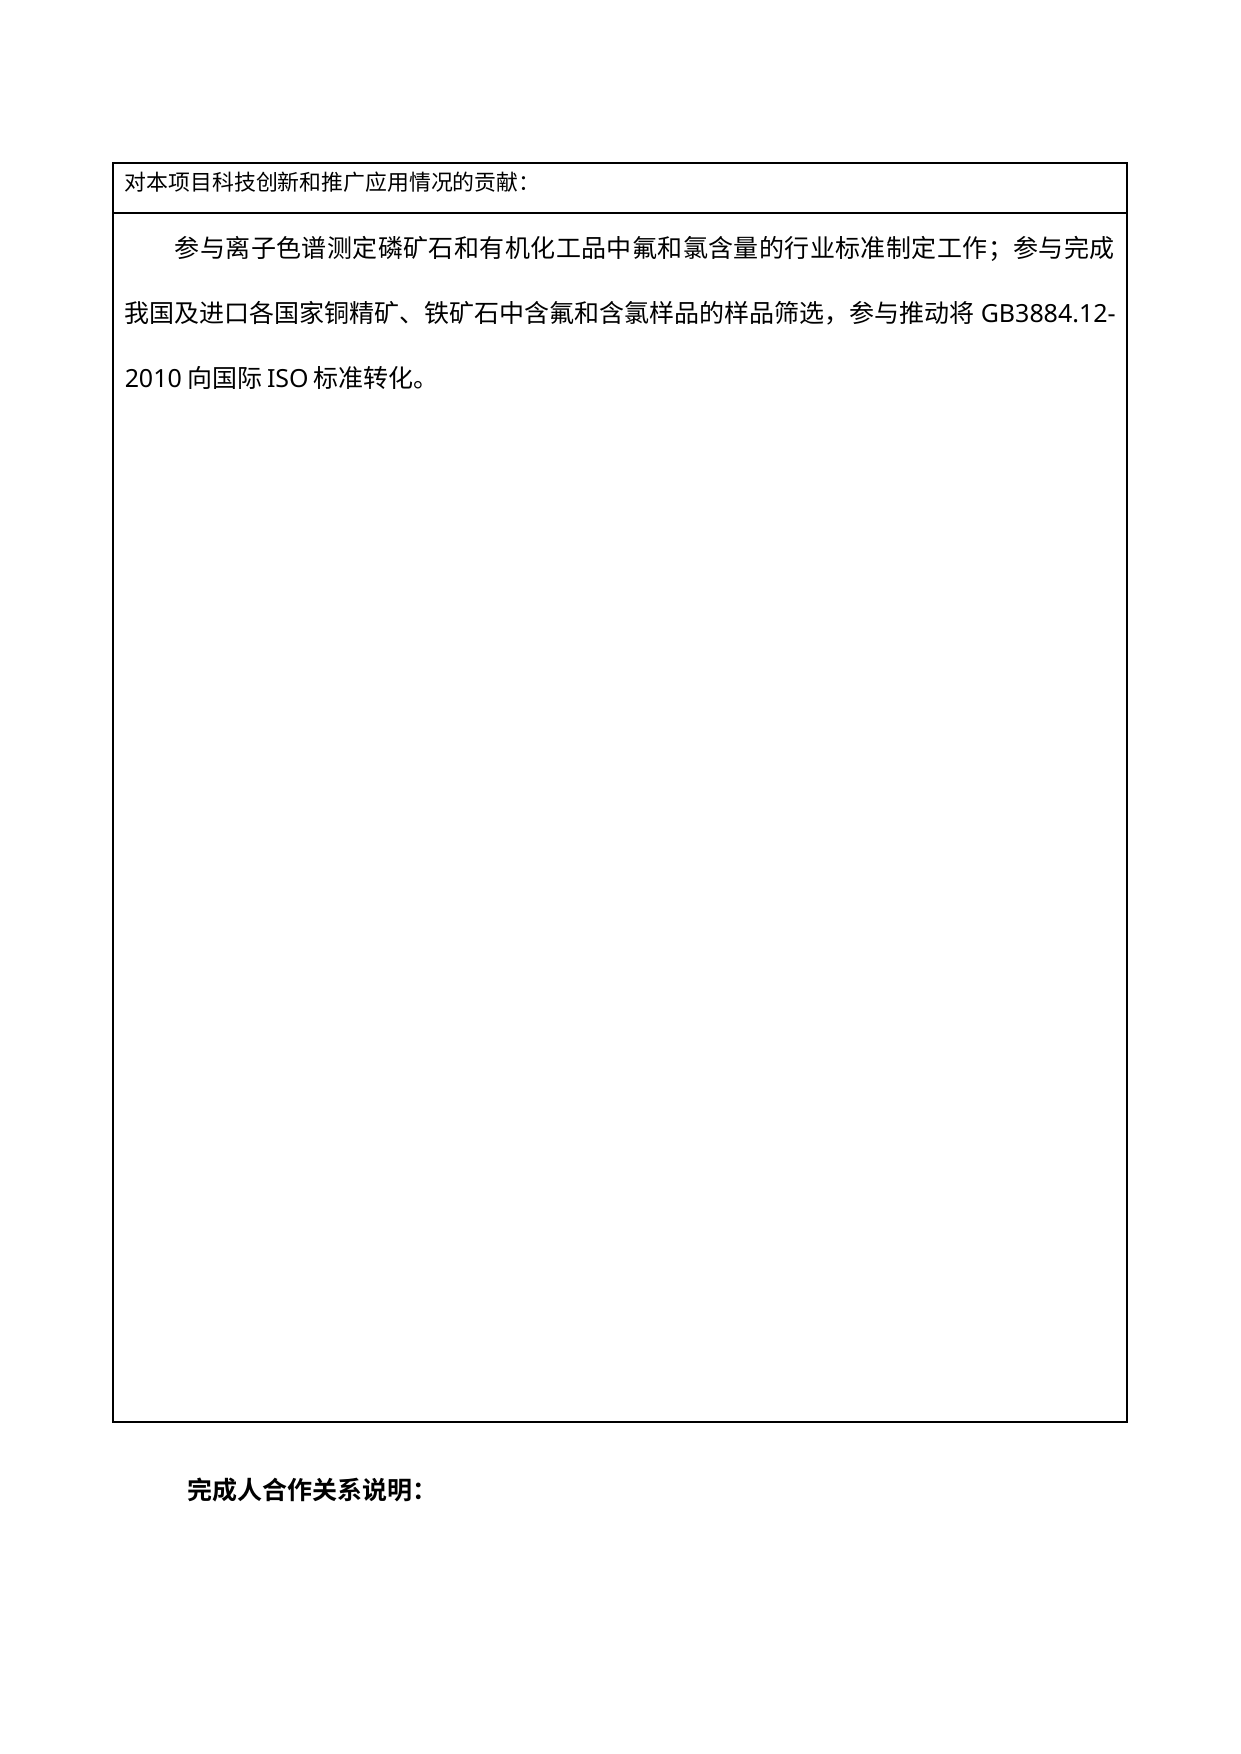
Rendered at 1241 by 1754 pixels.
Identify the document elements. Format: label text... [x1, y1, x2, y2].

table_cell 对本项目科技创新和推广应用情况的贡献： [114, 164, 1126, 212]
table_cell 参与离子色谱测定磷矿石和有机化工品中氟和氯含量的行业标准制定工作；参与完成我国及进口各国家铜精矿、铁矿石中含氟和含氯样品的样品筛选，参与推动将GB3884.12-2010向国际ISO标准转化。 [114, 214, 1126, 1421]
text 完成人合作关系说明： [187, 1456, 1053, 1521]
